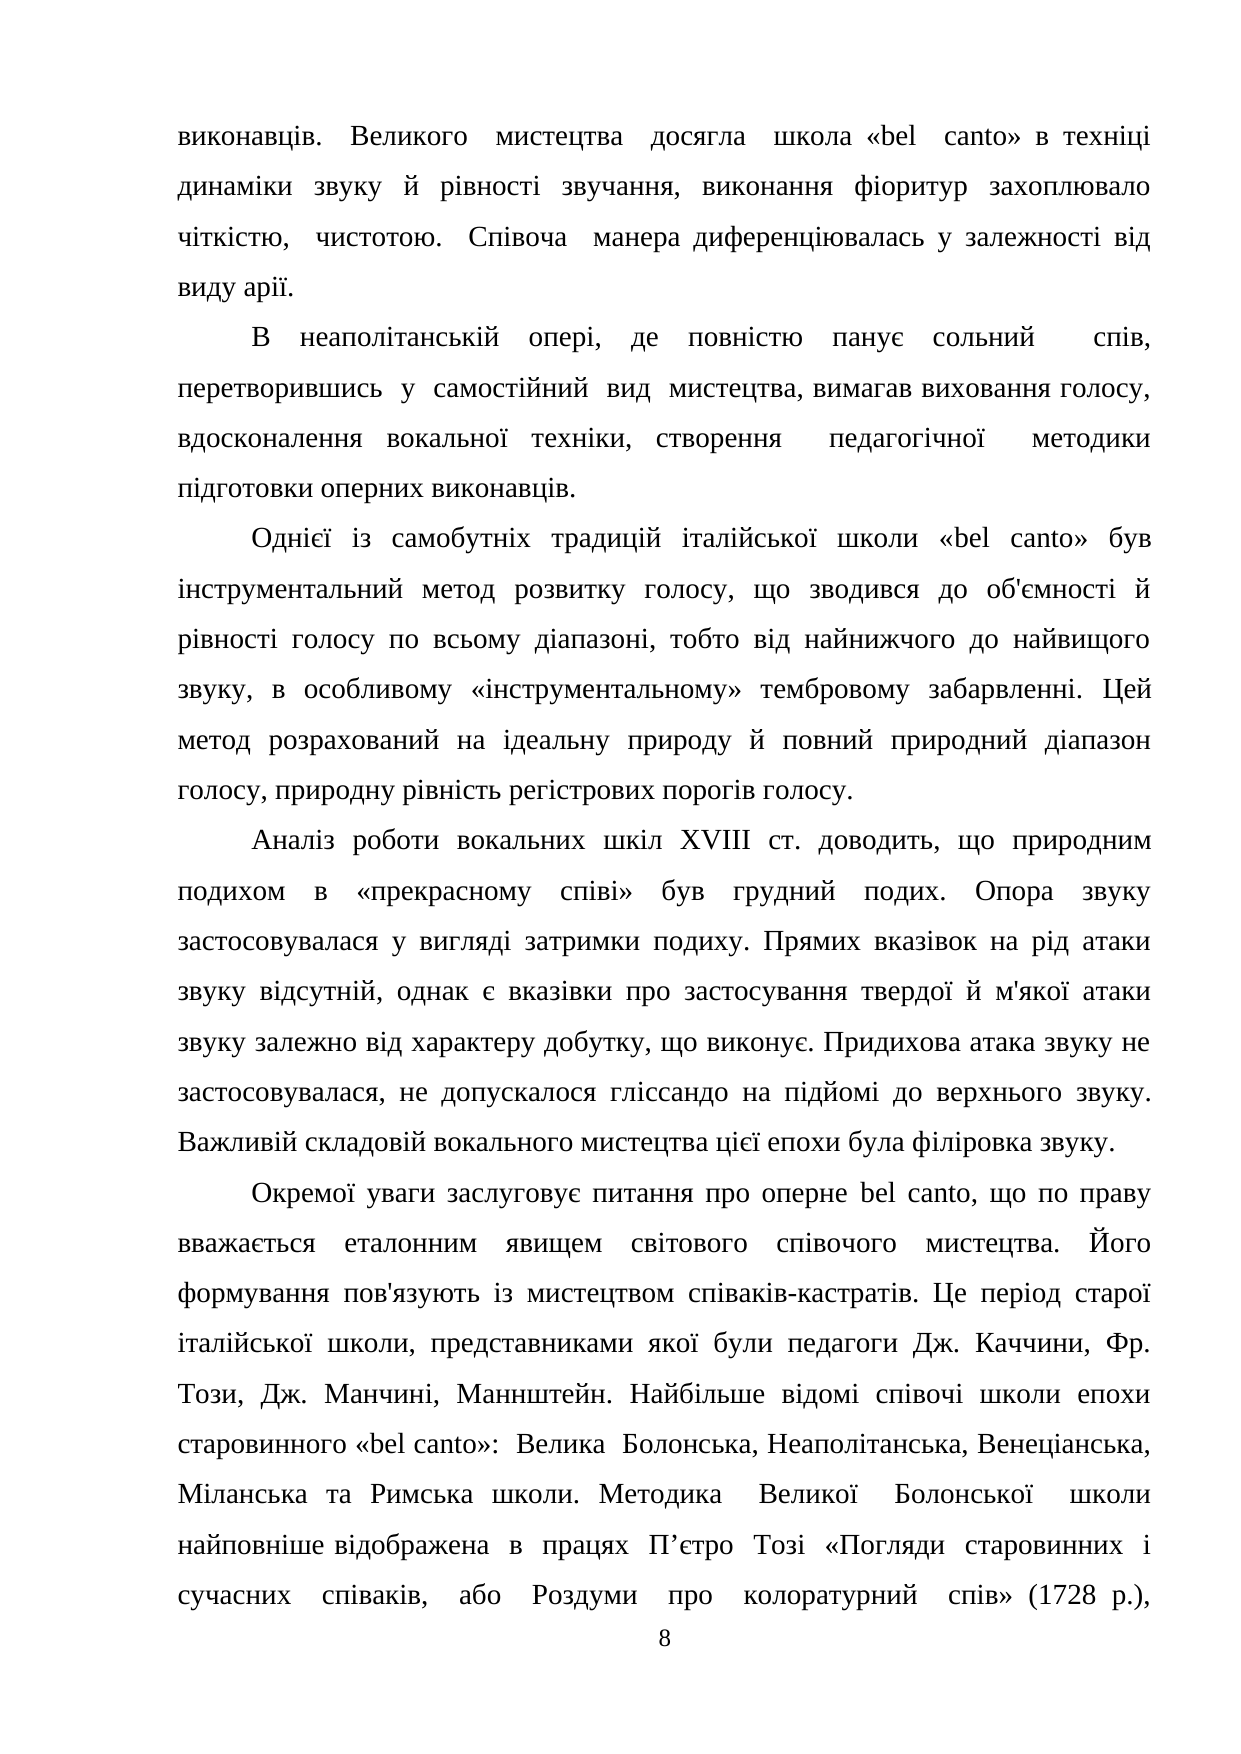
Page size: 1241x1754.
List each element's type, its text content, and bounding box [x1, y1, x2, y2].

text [177, 1175, 1152, 1611]
text В неаполітанській опері, де повністю панує сольний спів, перетворившись у самостійний вид мистецтва, вимагав виховання голосу, вдосконалення вокальної техніки, створення педагогічної методики пiдготовки оперних виконавців. [177, 319, 1152, 504]
text Однієї із самобутніх традицій італійської школи «bel canto» був інструментальний метод розвитку голосу, що зводився до об'ємності й рівності голосу по всьому діапазоні, тобто від найнижчого до найвищого звуку, в особливому «інструментальному» тембровому забарвленні. Цей метод розрахований на ідеальну природу й повний природний діапазон голосу, природну рівність регістрових порогів голосу. [177, 521, 1152, 806]
text Аналіз роботи вокальних шкіл XVIII ст. доводить, що природним подихом в «прекрасному співі» був грудний подих. Опора звуку застосовувалася у вигляді затримки подиху. Прямих вказівок на рід атаки звуку відсутній, однак є вказівки про застосування твердої й м'якої атаки звуку залежно від характеру добутку, що виконує. Придихова атака звуку не застосовувалася, не допускалося гліссандо на підйомі до верхнього звуку. Важливій складовій вокального мистецтва цієї епохи була філіровка звуку. [177, 822, 1152, 1158]
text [177, 118, 1152, 303]
